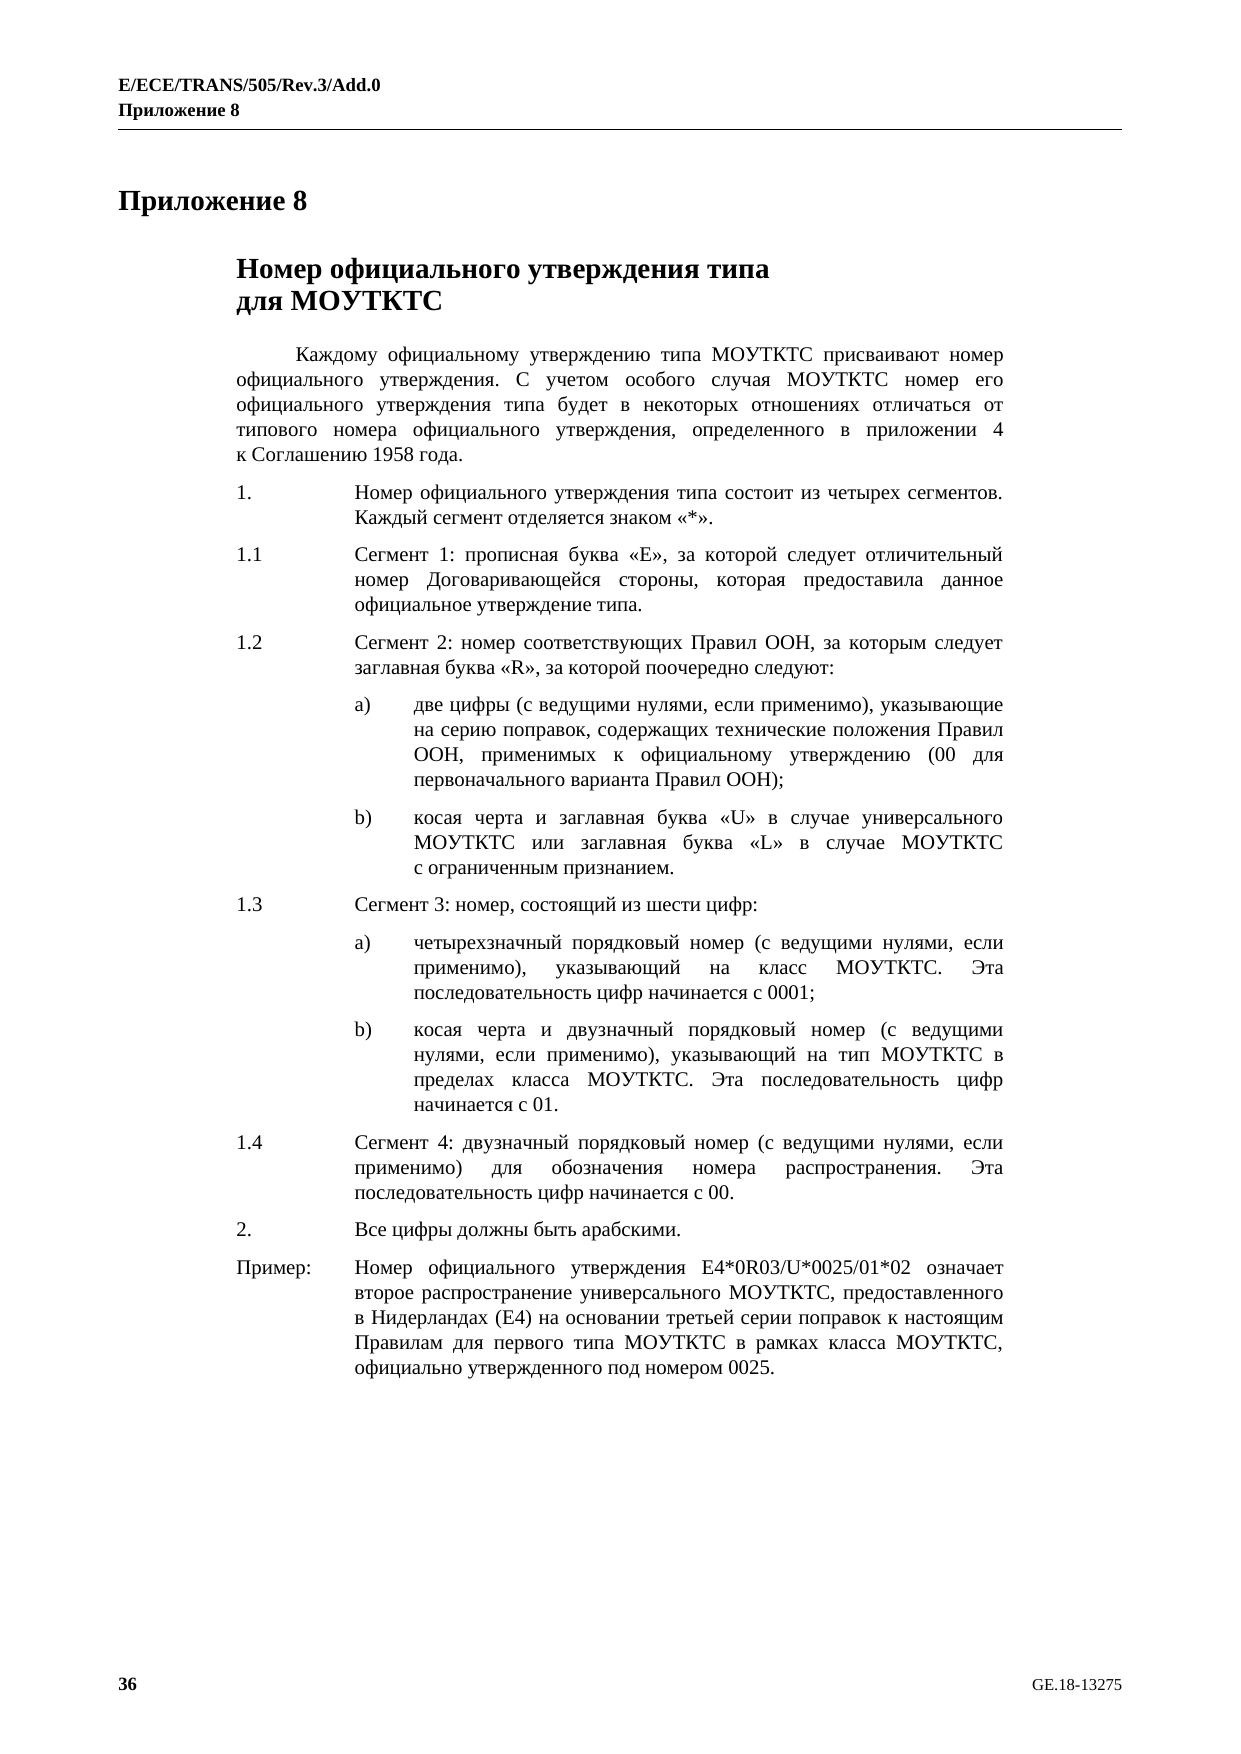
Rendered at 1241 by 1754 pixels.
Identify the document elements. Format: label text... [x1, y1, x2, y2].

text a) четырехзначный порядковый номер (с ведущими нулями, если применимо), указывающий на класс МОУТКТС. Эта последовательность цифр начинается с 0001; [354, 929, 1004, 1004]
text 1. Номер официального утверждения типа состоит из четырех сегментов. Каждый сегмент отделяется знаком «*». [236, 479, 1004, 529]
text Пример: Номер официального утверждения E4*0R03/U*0025/01*02 означает второе распространение универсального МОУТКТС, предоставленного в Нидерландах (E4) на основании третьей серии поправок к настоящим Правилам для первого типа МОУТКТС в рамках класса МОУТКТС, официально утвержденного под номером 0025. [236, 1254, 1004, 1379]
text 1.1 Сегмент 1: прописная буква «Е», за которой следует отличительный номер Договаривающейся стороны, которая предоставила данное официальное утверждение типа. [236, 541, 1004, 616]
text b) косая черта и заглавная буква «U» в случае универсального МОУТКТС или заглавная буква «L» в случае МОУТКТС с ограниченным признанием. [354, 804, 1004, 879]
text 2. Все цифры должны быть арабскими. [236, 1216, 1004, 1241]
text a) две цифры (с ведущими нулями, если применимо), указывающие на серию поправок, содержащих технические положения Правил ООН, применимых к официальному утверждению (00 для первоначального варианта Правил ООН); [354, 691, 1004, 791]
text 1.3 Сегмент 3: номер, состоящий из шести цифр: [236, 891, 1004, 916]
text Каждому официальному утверждению типа МОУТКТС присваивают номер официального утверждения. С учетом особого случая МОУТКТС номер его официального утверждения типа будет в некоторых отношениях отличаться от типового номера официального утверждения, определенного в приложении 4 к Соглашению 1958 года. [236, 341, 1004, 466]
text b) косая черта и двузначный порядковый номер (с ведущими нулями, если применимо), указывающий на тип МОУТКТС в пределах класса МОУТКТС. Эта последовательность цифр начинается с 01. [354, 1016, 1004, 1116]
text 1.4 Сегмент 4: двузначный порядковый номер (с ведущими нулями, если применимо) для обозначения номера распространения. Эта последовательность цифр начинается с 00. [236, 1129, 1004, 1204]
text Номер официального утверждения типа для МОУТКТС [118, 254, 1004, 316]
text Приложение 8 [118, 185, 1004, 216]
text 1.2 Сегмент 2: номер соответствующих Правил ООН, за которым следует заглавная буква «R», за которой поочередно следуют: [236, 629, 1004, 679]
